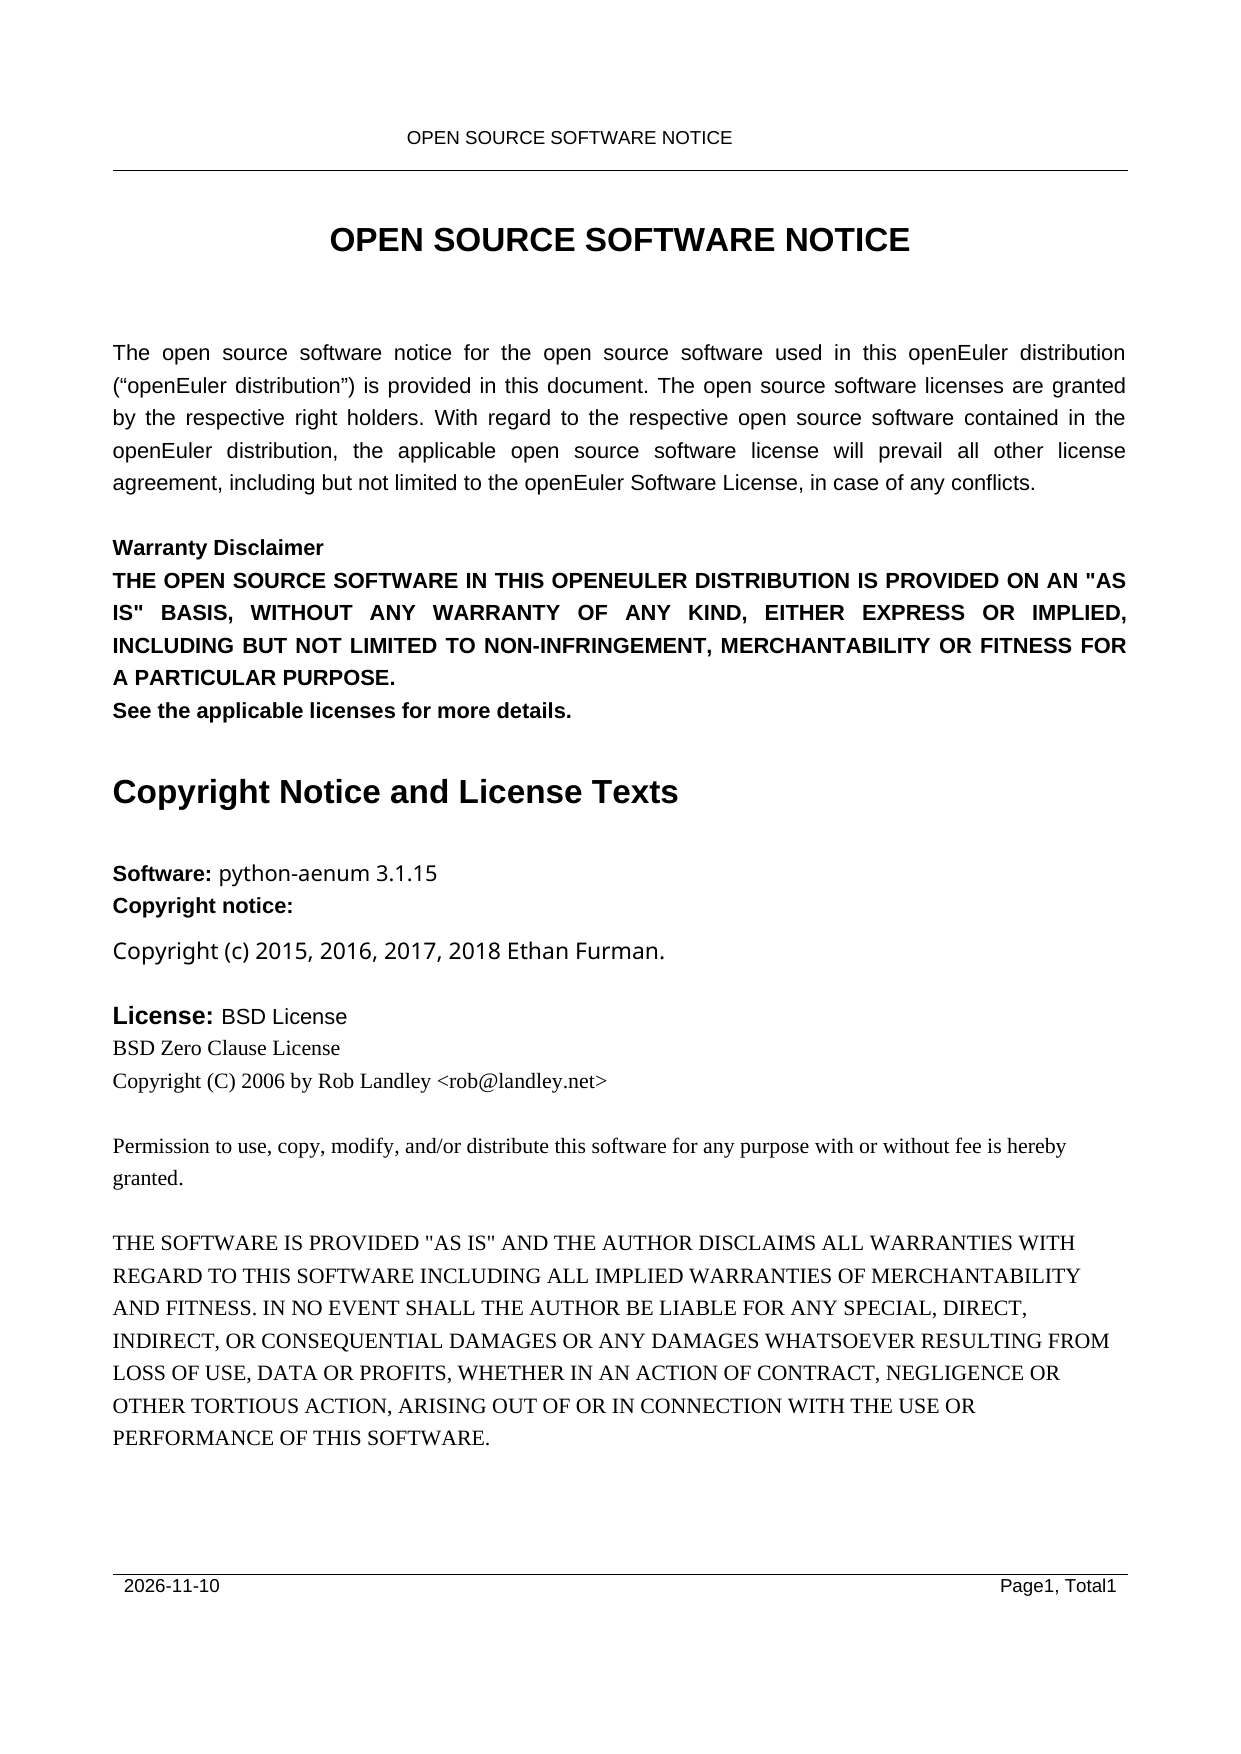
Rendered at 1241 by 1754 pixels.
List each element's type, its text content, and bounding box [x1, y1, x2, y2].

text THE SOFTWARE IS PROVIDED "AS IS" AND THE AUTHOR DISCLAIMS ALL WARRANTIES WITH REGARD TO THIS SOFTWARE INCLUDING ALL IMPLIED WARRANTIES OF MERCHANTABILITY AND FITNESS. IN NO EVENT SHALL THE AUTHOR BE LIABLE FOR ANY SPECIAL, DIRECT, INDIRECT, OR CONSEQUENTIAL DAMAGES OR ANY DAMAGES WHATSOEVER RESULTING FROM LOSS OF USE, DATA OR PROFITS, WHETHER IN AN ACTION OF CONTRACT, NEGLIGENCE OR OTHER TORTIOUS ACTION, ARISING OUT OF OR IN CONNECTION WITH THE USE OR PERFORMANCE OF THIS SOFTWARE. [112, 1226, 1128, 1454]
text Permission to use, copy, modify, and/or distribute this software for any purpose with or without fee is hereby granted. [112, 1129, 1128, 1194]
text BSD Zero Clause License [112, 1031, 1128, 1064]
text Copyright notice: [112, 889, 1128, 921]
text OPEN SOURCE SOFTWARE NOTICE [112, 206, 1128, 271]
text The open source software notice for the open source software used in this openEuler distribution (“openEuler distribution”) is provided in this document. The open source software licenses are granted by the respective right holders. With regard to the respective open source software contained in the openEuler distribution, the applicable open source software license will prevail all other license agreement, including but not limited to the openEuler Software License, in case of any conflicts. [112, 336, 1128, 499]
text Copyright Notice and License Texts [112, 759, 1128, 824]
text License: BSD License [112, 999, 1128, 1031]
text Copyright (C) 2006 by Rob Landley <rob@landley.net> [112, 1064, 1128, 1096]
text THE OPEN SOURCE SOFTWARE IN THIS OPENEULER DISTRIBUTION IS PROVIDED ON AN "AS IS" BASIS, WITHOUT ANY WARRANTY OF ANY KIND, EITHER EXPRESS OR IMPLIED, INCLUDING BUT NOT LIMITED TO NON-INFRINGEMENT, MERCHANTABILITY OR FITNESS FOR A PARTICULAR PURPOSE. See the applicable licenses for more details. [112, 564, 1128, 726]
text Copyright (c) 2015, 2016, 2017, 2018 Ethan Furman. [112, 934, 1128, 999]
title Software: python-aenum 3.1.15 [112, 856, 1128, 889]
text Warranty Disclaimer [112, 531, 1128, 564]
